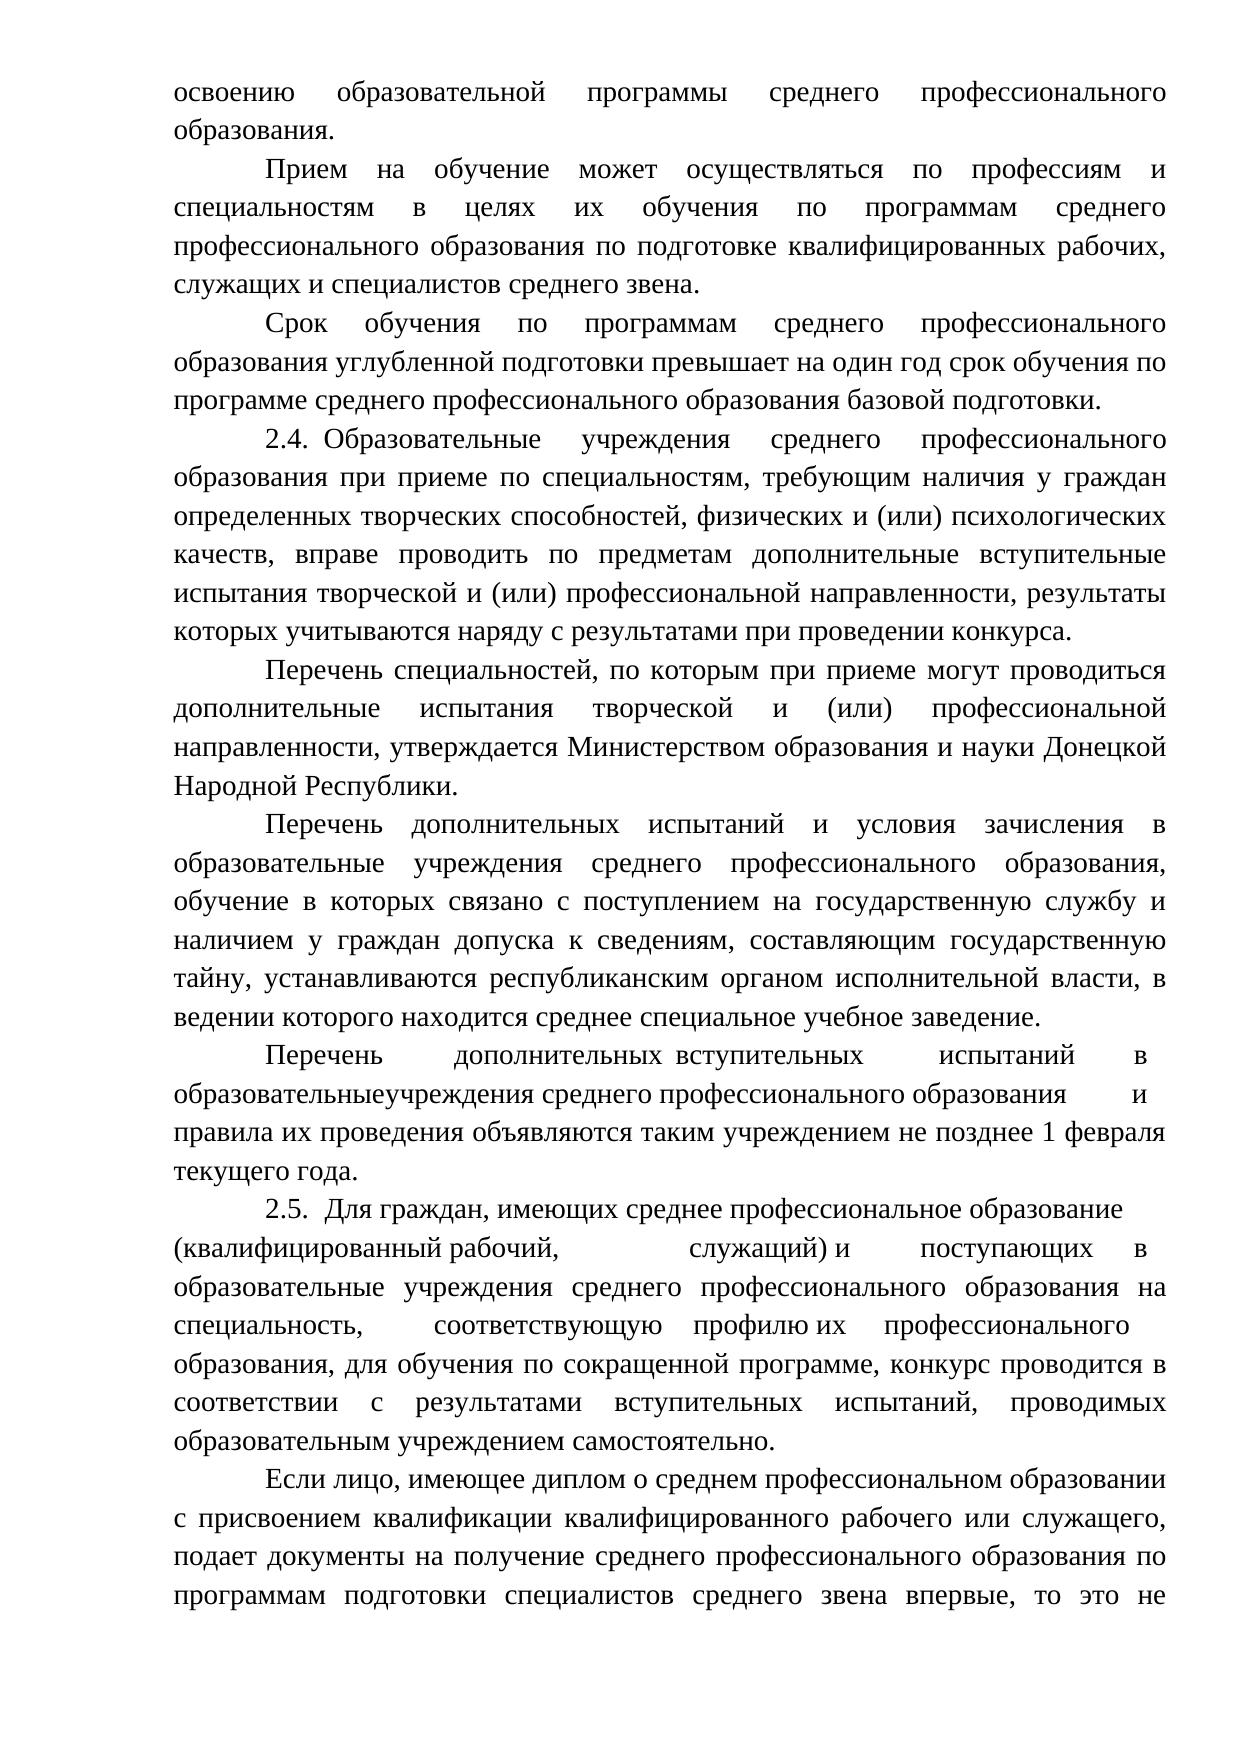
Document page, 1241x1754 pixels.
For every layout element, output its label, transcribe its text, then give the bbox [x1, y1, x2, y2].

text образования, для обучения по сокращенной программе, конкурс проводится в соответствии с результатами вступительных испытаний, проводимых образовательным учреждением самостоятельно. [173, 1346, 1167, 1456]
list Образовательные учреждения среднего профессионального образования при приеме по специальностям, требующим наличия у граждан определенных творческих способностей, физических и (или) психологических качеств, вправе проводить по предметам дополнительные вступительные испытания творческой и (или) профессиональной направленности, результаты которых учитываются наряду с результатами при проведении конкурса. [173, 421, 1167, 647]
text правила их проведения объявляются таким учреждением не позднее 1 февраля текущего года. [173, 1114, 1167, 1187]
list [173, 74, 1167, 146]
text Прием на обучение может осуществляться по профессиям и специальностям в целях их обучения по программам среднего профессионального образования по подготовке квалифицированных рабочих, служащих и специалистов среднего звена. [173, 151, 1167, 300]
text Перечень специальностей, по которым при приеме могут проводиться дополнительные испытания творческой и (или) профессиональной направленности, утверждается Министерством образования и науки Донецкой Народной Республики. [173, 652, 1167, 801]
text образовательные учреждения среднего профессионального образования на специальность, соответствующую профилю их профессионального [173, 1269, 1167, 1341]
text образовательные учреждения среднего профессионального образования и [173, 1076, 1167, 1109]
text Срок обучения по программам среднего профессионального образования углубленной подготовки превышает на один год срок обучения по программе среднего профессионального образования базовой подготовки. [173, 305, 1167, 416]
text Перечень дополнительных вступительных испытаний в [173, 1037, 1167, 1071]
text (квалифицированный рабочий, служащий) и поступающих в [173, 1230, 1167, 1264]
list Для граждан, имеющих среднее профессиональное образование [173, 1192, 1167, 1225]
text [173, 1461, 1167, 1611]
text Перечень дополнительных испытаний и условия зачисления в образовательные учреждения среднего профессионального образования, обучение в которых связано с поступлением на государственную службу и наличием у граждан допуска к сведениям, составляющим государственную тайну, устанавливаются республиканским органом исполнительной власти, в ведении которого находится среднее специальное учебное заведение. [173, 806, 1167, 1032]
